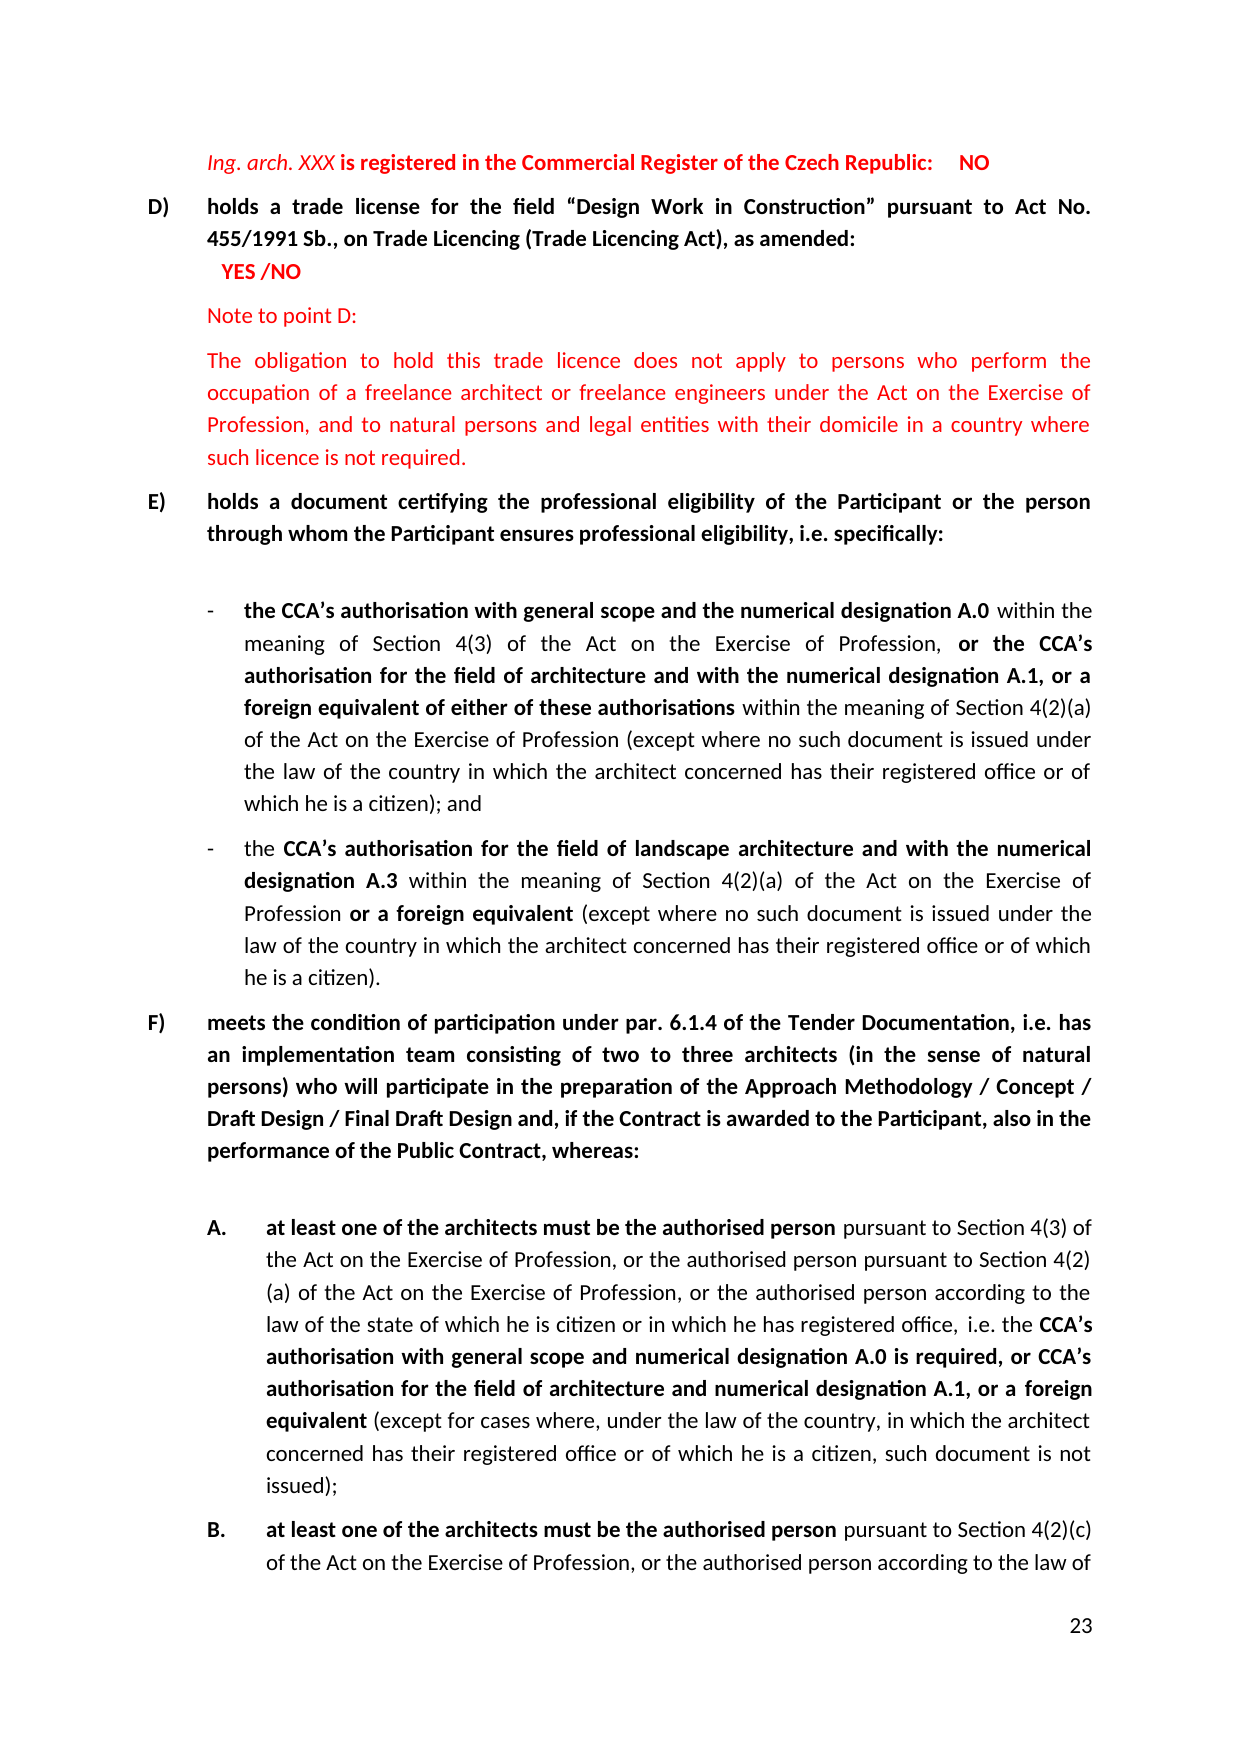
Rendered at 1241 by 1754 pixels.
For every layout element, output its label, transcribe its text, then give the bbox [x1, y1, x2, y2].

list at least one of the architects must be the authorised person pursuant to Section 4(3) of the Act on the Exercise of Profession, or the authorised person pursuant to Section 4(2)(a) of the Act on the Exercise of Profession, or the authorised person according to the law of the state of which he is citizen or in which he has registered office, i.e. the CCA’s authorisation with general scope and numerical designation A.0 is required, or CCA’s authorisation for the field of architecture and numerical designation A.1, or a foreign equivalent (except for cases where, under the law of the country, in which the architect concerned has their registered office or of which he is a citizen, such document is not issued); [207, 1213, 1092, 1499]
list the CCA’s authorisation for the field of landscape architecture and with the numerical designation A.3 within the meaning of Section 4(2)(a) of the Act on the Exercise of Profession or a foreign equivalent (except where no such document is issued under the law of the country in which the architect concerned has their registered office or of which he is a citizen). [207, 834, 1092, 991]
text Ing. arch. XXX is registered in the Commercial Register of the Czech Republic: NO [207, 148, 1092, 176]
list holds a document certifying the professional eligibility of the Participant or the person through whom the Participant ensures professional eligibility, i.e. specifically: [148, 487, 1092, 548]
list meets the condition of participation under par. 6.1.4 of the Tender Documentation, i.e. has an implementation team consisting of two to three architects (in the sense of natural persons) who will participate in the preparation of the Approach Methodology / Concept / Draft Design / Final Draft Design and, if the Contract is awarded to the Participant, also in the performance of the Public Contract, whereas: [148, 1008, 1092, 1164]
list the CCA’s authorisation with general scope and the numerical designation A.0 within the meaning of Section 4(3) of the Act on the Exercise of Profession, or the CCA’s authorisation for the field of architecture and with the numerical designation A.1, or a foreign equivalent of either of these authorisations within the meaning of Section 4(2)(a) of the Act on the Exercise of Profession (except where no such document is issued under the law of the country in which the architect concerned has their registered office or of which he is a citizen); and [207, 596, 1092, 818]
list The obligation to hold this trade licence does not apply to persons who perform the occupation of a freelance architect or freelance engineers under the Act on the Exercise of Profession, and to natural persons and legal entities with their domicile in a country where such licence is not required. [207, 346, 1092, 471]
list holds a trade license for the field “Design Work in Construction” pursuant to Act No. 455/1991 Sb., on Trade Licencing (Trade Licencing Act), as amended: YES /NO [148, 192, 1092, 285]
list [207, 1516, 1092, 1576]
list Note to point D: [207, 301, 1092, 329]
